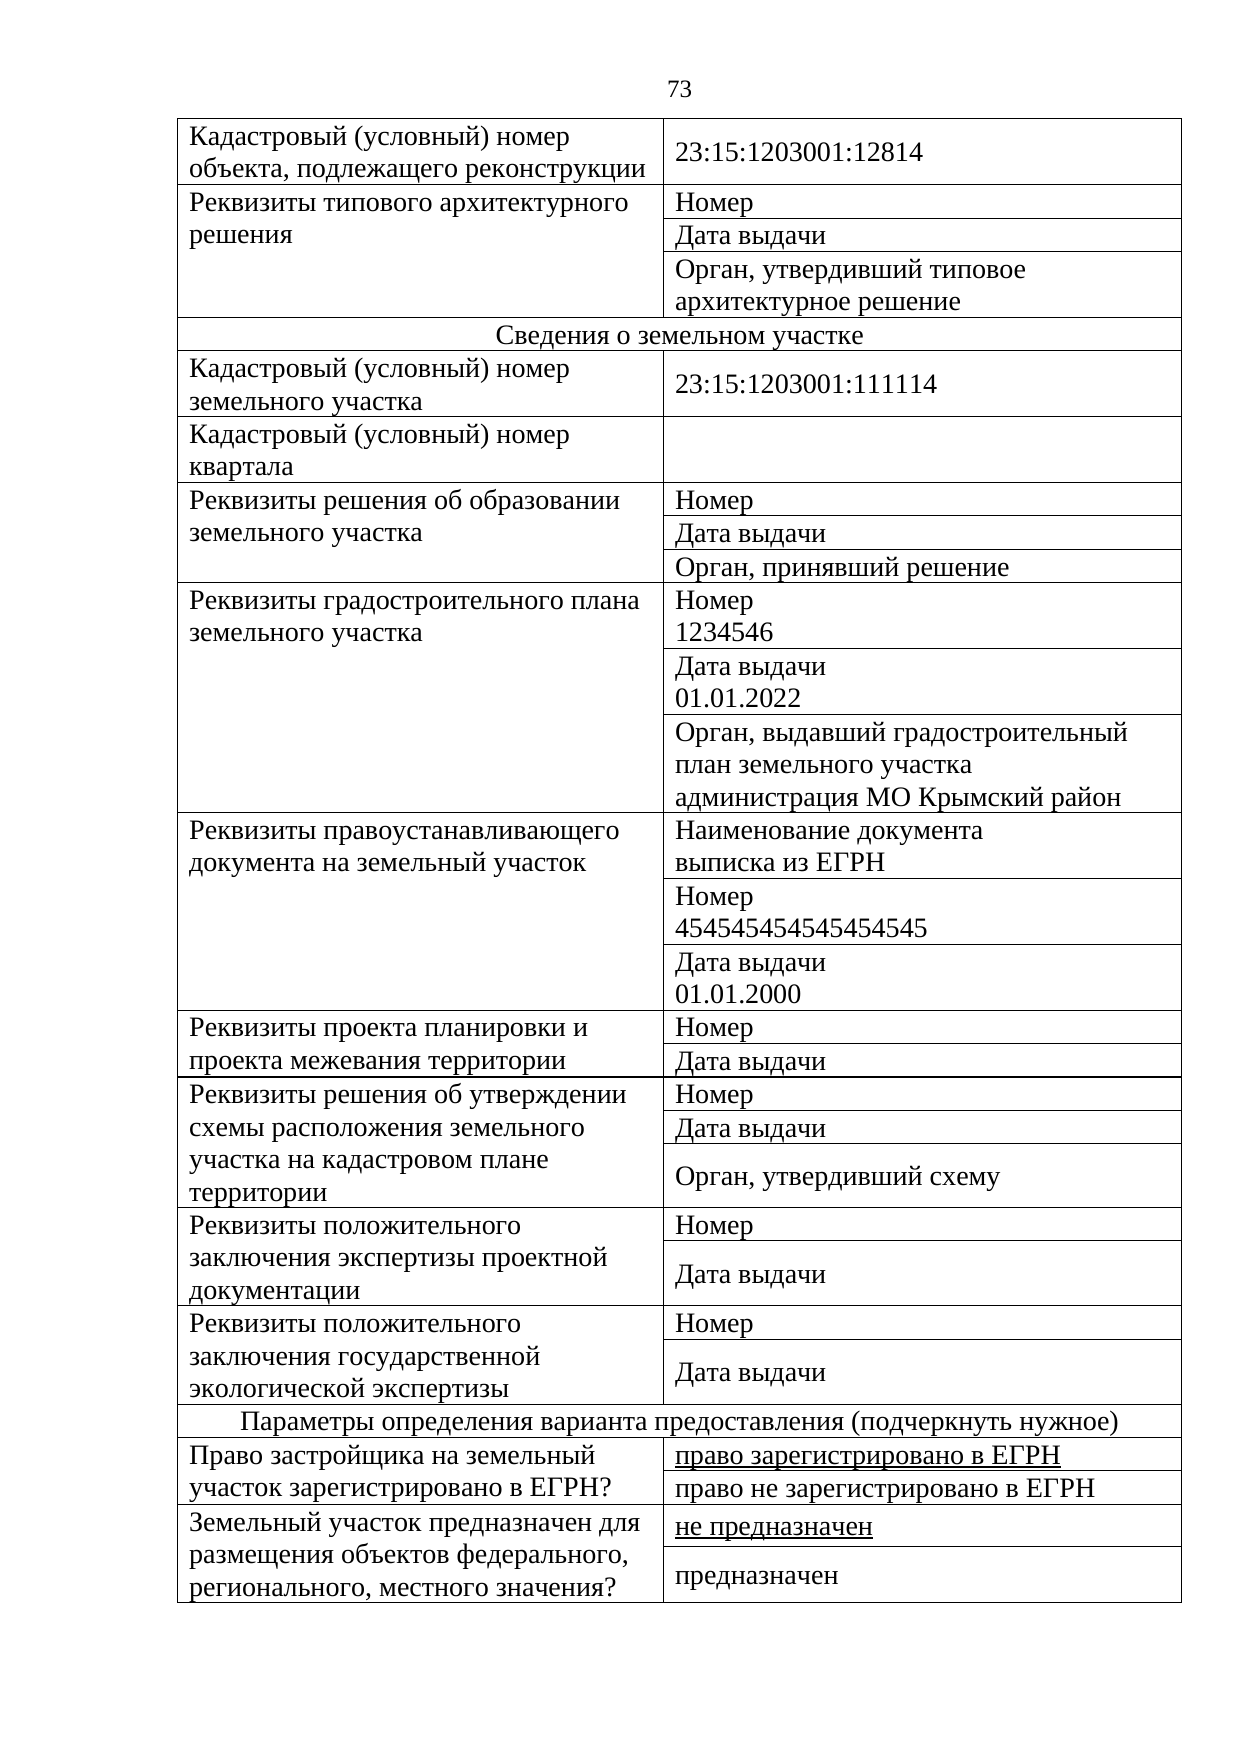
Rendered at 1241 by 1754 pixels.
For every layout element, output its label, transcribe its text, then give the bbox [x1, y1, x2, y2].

table_cell Реквизиты правоустанавливающего документа на земельный участок [178, 813, 663, 1009]
table_cell Реквизиты проекта планировки и проекта межевания территории [178, 1011, 663, 1076]
table_cell Кадастровый (условный) номер земельного участка [178, 351, 663, 416]
table_cell Номер [664, 1078, 1181, 1110]
table_cell Номер [664, 483, 1181, 515]
table_cell Сведения о земельном участке [178, 318, 1181, 350]
table_cell Реквизиты градостроительного плана земельного участка [178, 583, 663, 812]
table_cell Реквизиты решения об образовании земельного участка [178, 483, 663, 582]
table_cell [664, 417, 1181, 482]
table_cell Номер [664, 1011, 1181, 1043]
table_cell Номер [664, 1208, 1181, 1240]
table_cell Орган, принявший решение [664, 550, 1181, 582]
table_cell предназначен [664, 1547, 1181, 1602]
table_cell Дата выдачи [664, 1111, 1181, 1143]
table_cell Кадастровый (условный) номер объекта, подлежащего реконструкции [178, 119, 663, 184]
table_cell Дата выдачи [664, 516, 1181, 549]
table_cell Орган, утвердивший схему [664, 1144, 1181, 1207]
table_cell Наименование документа выписка из ЕГРН [664, 813, 1181, 878]
table_cell не предназначен [664, 1505, 1181, 1546]
table_cell Дата выдачи [664, 1044, 1181, 1076]
table_cell 23:15:1203001:111114 [664, 351, 1181, 416]
table_cell Орган, выдавший градостроительный план земельного участка администрация МО Крымский район [664, 715, 1181, 812]
table_cell Дата выдачи [664, 219, 1181, 251]
table_cell 23:15:1203001:12814 [664, 119, 1181, 184]
table_cell право не зарегистрировано в ЕГРН [664, 1471, 1181, 1504]
table_cell Земельный участок предназначен для размещения объектов федерального, регионального, местного значения? [178, 1505, 663, 1602]
table_cell Номер [664, 185, 1181, 217]
table_cell Номер [664, 1306, 1181, 1339]
table_cell Орган, утвердивший типовое архитектурное решение [664, 252, 1181, 317]
table_cell Реквизиты положительного заключения экспертизы проектной документации [178, 1208, 663, 1305]
table_cell Кадастровый (условный) номер квартала [178, 417, 663, 482]
table_cell Реквизиты решения об утверждении схемы расположения земельного участка на кадастровом плане территории [178, 1078, 663, 1207]
table_cell Параметры определения варианта предоставления (подчеркнуть нужное) [178, 1405, 1181, 1437]
table_cell право зарегистрировано в ЕГРН [664, 1438, 1181, 1470]
table_cell Реквизиты положительного заключения государственной экологической экспертизы [178, 1306, 663, 1403]
table_cell Дата выдачи [664, 1340, 1181, 1403]
table_cell Номер 1234546 [664, 583, 1181, 648]
table_cell Право застройщика на земельный участок зарегистрировано в ЕГРН? [178, 1438, 663, 1504]
table_cell Дата выдачи 01.01.2022 [664, 649, 1181, 714]
table_cell Реквизиты типового архитектурного решения [178, 185, 663, 317]
table_cell Дата выдачи 01.01.2000 [664, 945, 1181, 1009]
table_cell Дата выдачи [664, 1241, 1181, 1305]
table_cell Номер 454545454545454545 [664, 879, 1181, 944]
